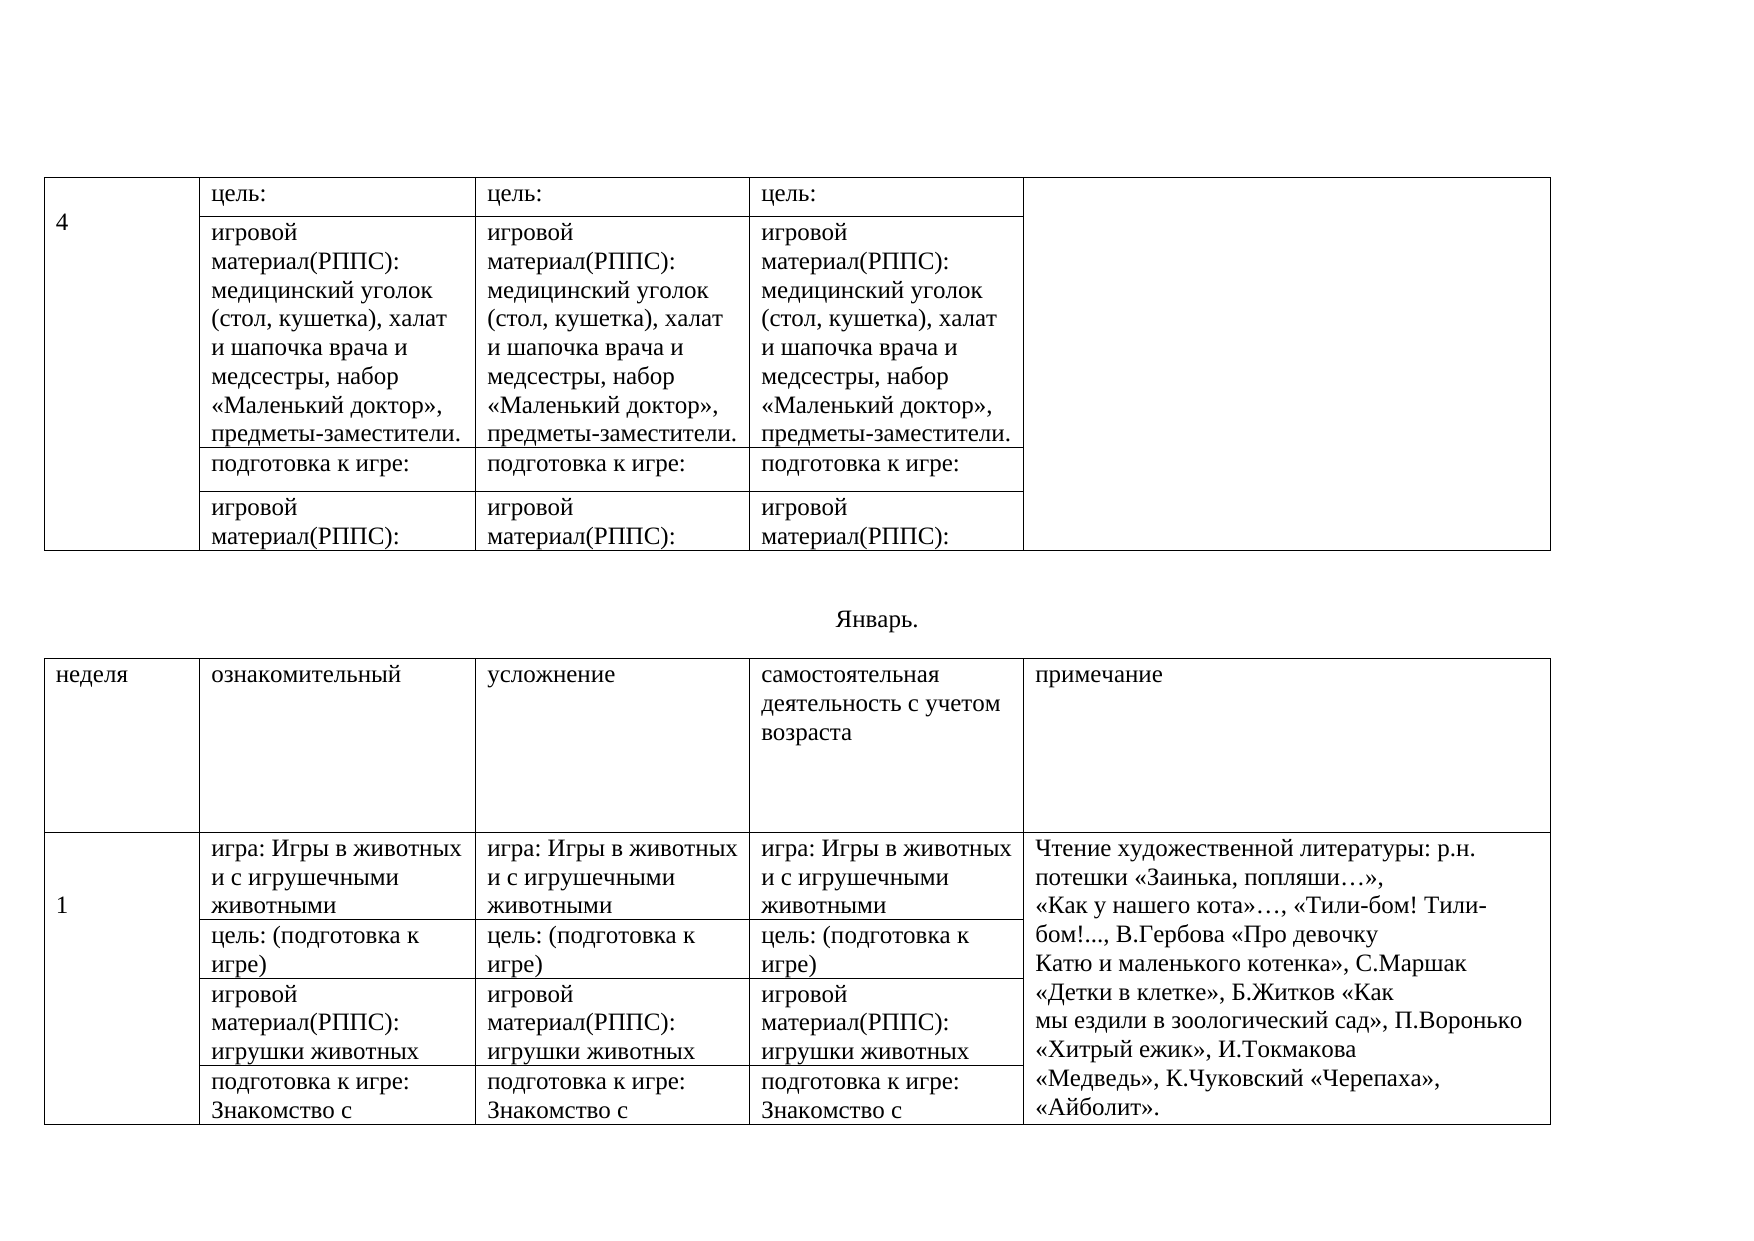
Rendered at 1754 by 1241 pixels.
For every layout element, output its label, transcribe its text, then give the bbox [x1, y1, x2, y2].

table_cell игра: Игры в животных и с игрушечными животными [476, 833, 749, 919]
table_header примечание [1024, 659, 1550, 832]
table_cell [1024, 178, 1550, 549]
table_cell цель: (подготовка к игре) [200, 920, 475, 978]
table_cell игровой материал(РППС): игрушки животных [750, 979, 1023, 1065]
table_header усложнение [476, 659, 749, 832]
table_cell цель: (подготовка к игре) [476, 920, 749, 978]
table_cell игровой материал(РППС): [476, 492, 749, 549]
table_cell игровой материал(РППС): [750, 492, 1023, 549]
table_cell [476, 1066, 749, 1123]
text Январь. [118, 604, 1636, 633]
table_cell цель: [750, 178, 1023, 216]
table_cell цель: (подготовка к игре) [750, 920, 1023, 978]
table_cell подготовка к игре: [476, 448, 749, 491]
table_cell 1 [45, 833, 199, 1123]
table_cell игровой материал(РППС): медицинский уголок (стол, кушетка), халат и шапочка врача и медсестры, набор «Маленький доктор», предметы-заместители. [200, 217, 475, 447]
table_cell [750, 1066, 1023, 1123]
table_header самостоятельная деятельность с учетом возраста [750, 659, 1023, 832]
table_cell цель: [200, 178, 475, 216]
table_cell цель: [476, 178, 749, 216]
table_cell игровой материал(РППС): игрушки животных [200, 979, 475, 1065]
table_cell Чтение художественной литературы: р.н. потешки «Заинька, попляши…», «Как у нашего кота»…, «Тили-бом! Тили-бом!..., В.Гербова «Про девочку Катю и маленького котенка», С.Маршак «Детки в клетке», Б.Житков «Как мы ездили в зоологический сад», П.Воронько «Хитрый ежик», И.Токмакова «Медведь», К.Чуковский «Черепаха», «Айболит». [1024, 833, 1550, 1123]
table_header неделя [45, 659, 199, 832]
table_cell игровой материал(РППС): игрушки животных [476, 979, 749, 1065]
table_cell игровой материал(РППС): медицинский уголок (стол, кушетка), халат и шапочка врача и медсестры, набор «Маленький доктор», предметы-заместители. [750, 217, 1023, 447]
table_cell игровой материал(РППС): медицинский уголок (стол, кушетка), халат и шапочка врача и медсестры, набор «Маленький доктор», предметы-заместители. [476, 217, 749, 447]
table_cell игра: Игры в животных и с игрушечными животными [750, 833, 1023, 919]
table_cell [200, 1066, 475, 1123]
table_header ознакомительный [200, 659, 475, 832]
table_cell игровой материал(РППС): [200, 492, 475, 549]
table_cell подготовка к игре: [200, 448, 475, 491]
table_cell подготовка к игре: [750, 448, 1023, 491]
table_cell игра: Игры в животных и с игрушечными животными [200, 833, 475, 919]
table_cell 4 [45, 178, 199, 549]
